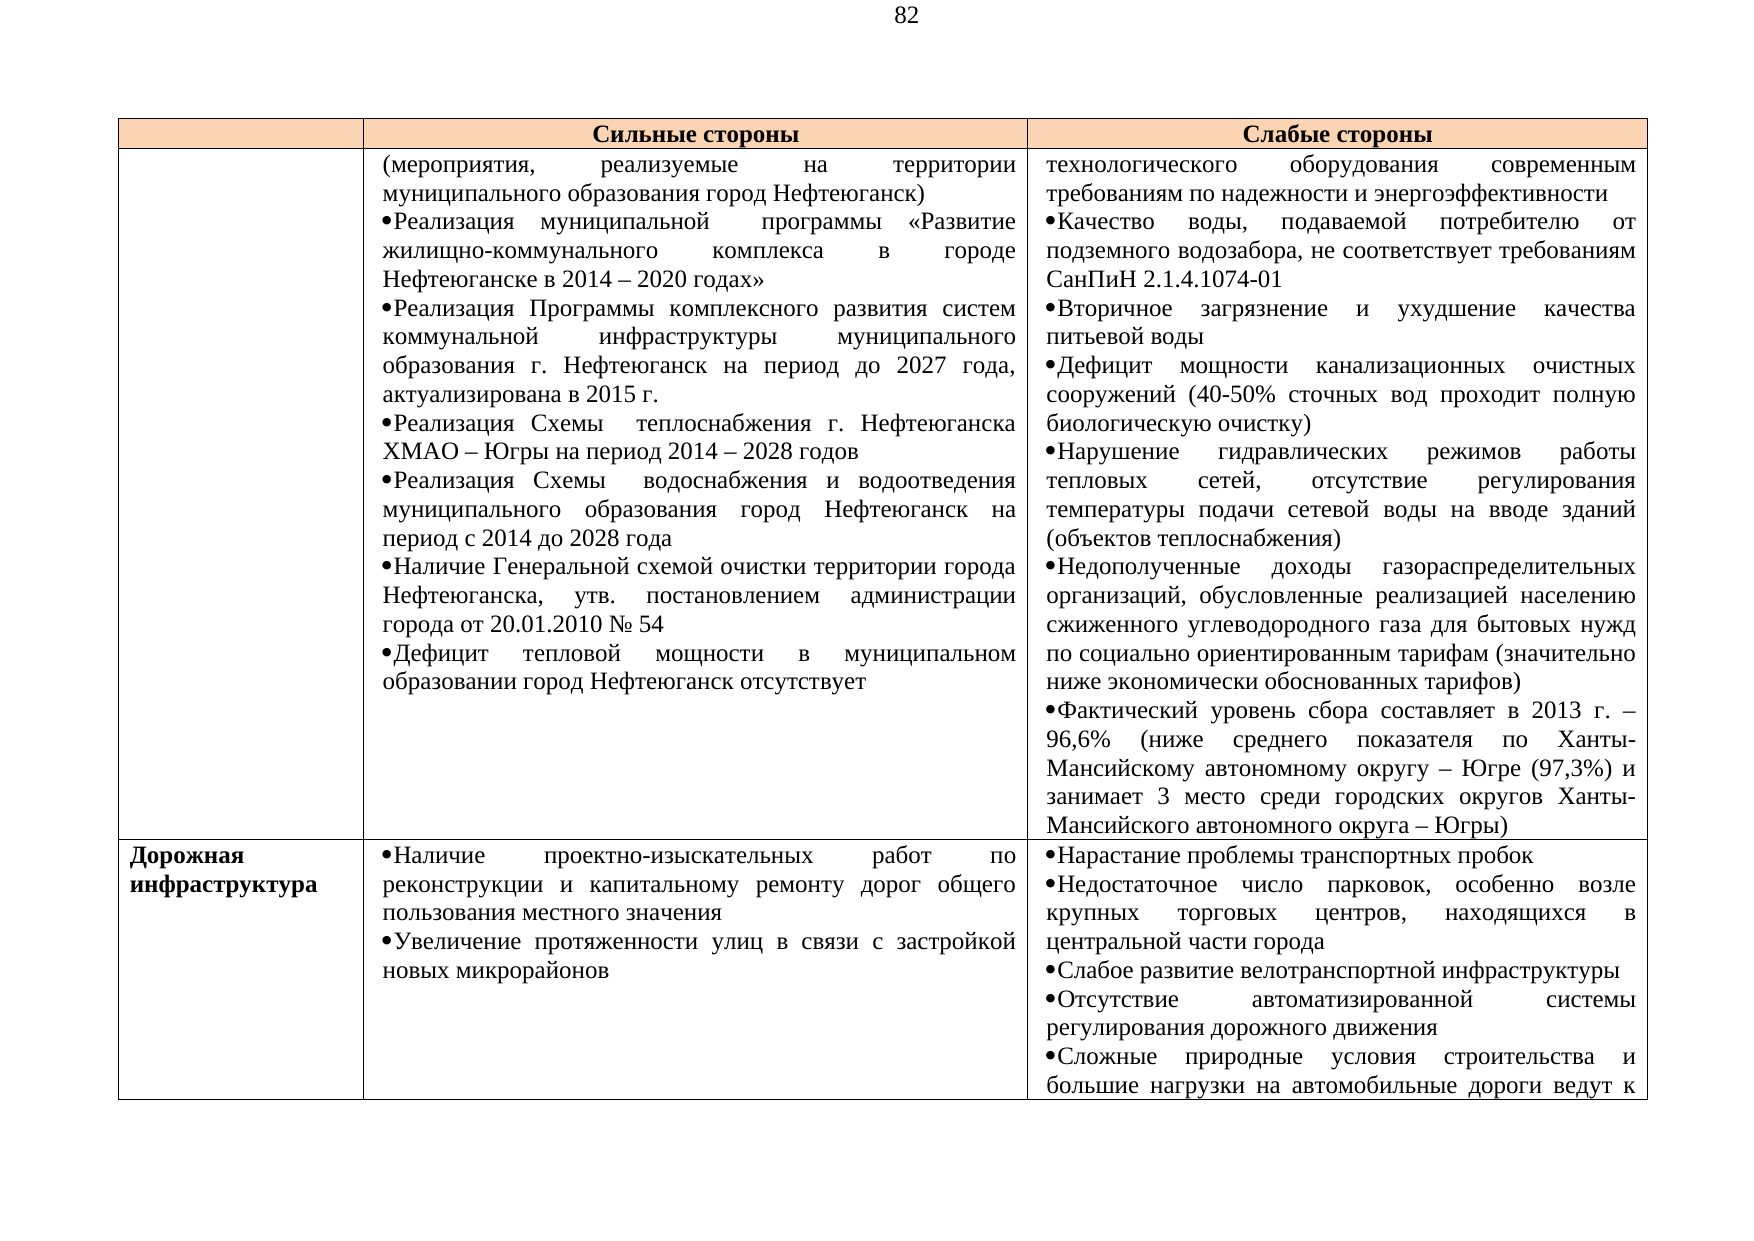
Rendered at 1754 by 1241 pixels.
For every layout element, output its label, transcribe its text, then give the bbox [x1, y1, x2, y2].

table_cell Дорожная инфраструктура [119, 840, 363, 1099]
table_header Слабые стороны [1028, 119, 1647, 148]
table_header Сильные стороны [364, 119, 1027, 148]
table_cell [364, 149, 1027, 839]
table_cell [1028, 840, 1647, 1099]
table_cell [1028, 149, 1647, 839]
table_header [119, 119, 363, 148]
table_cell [364, 840, 1027, 1099]
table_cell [119, 149, 363, 839]
